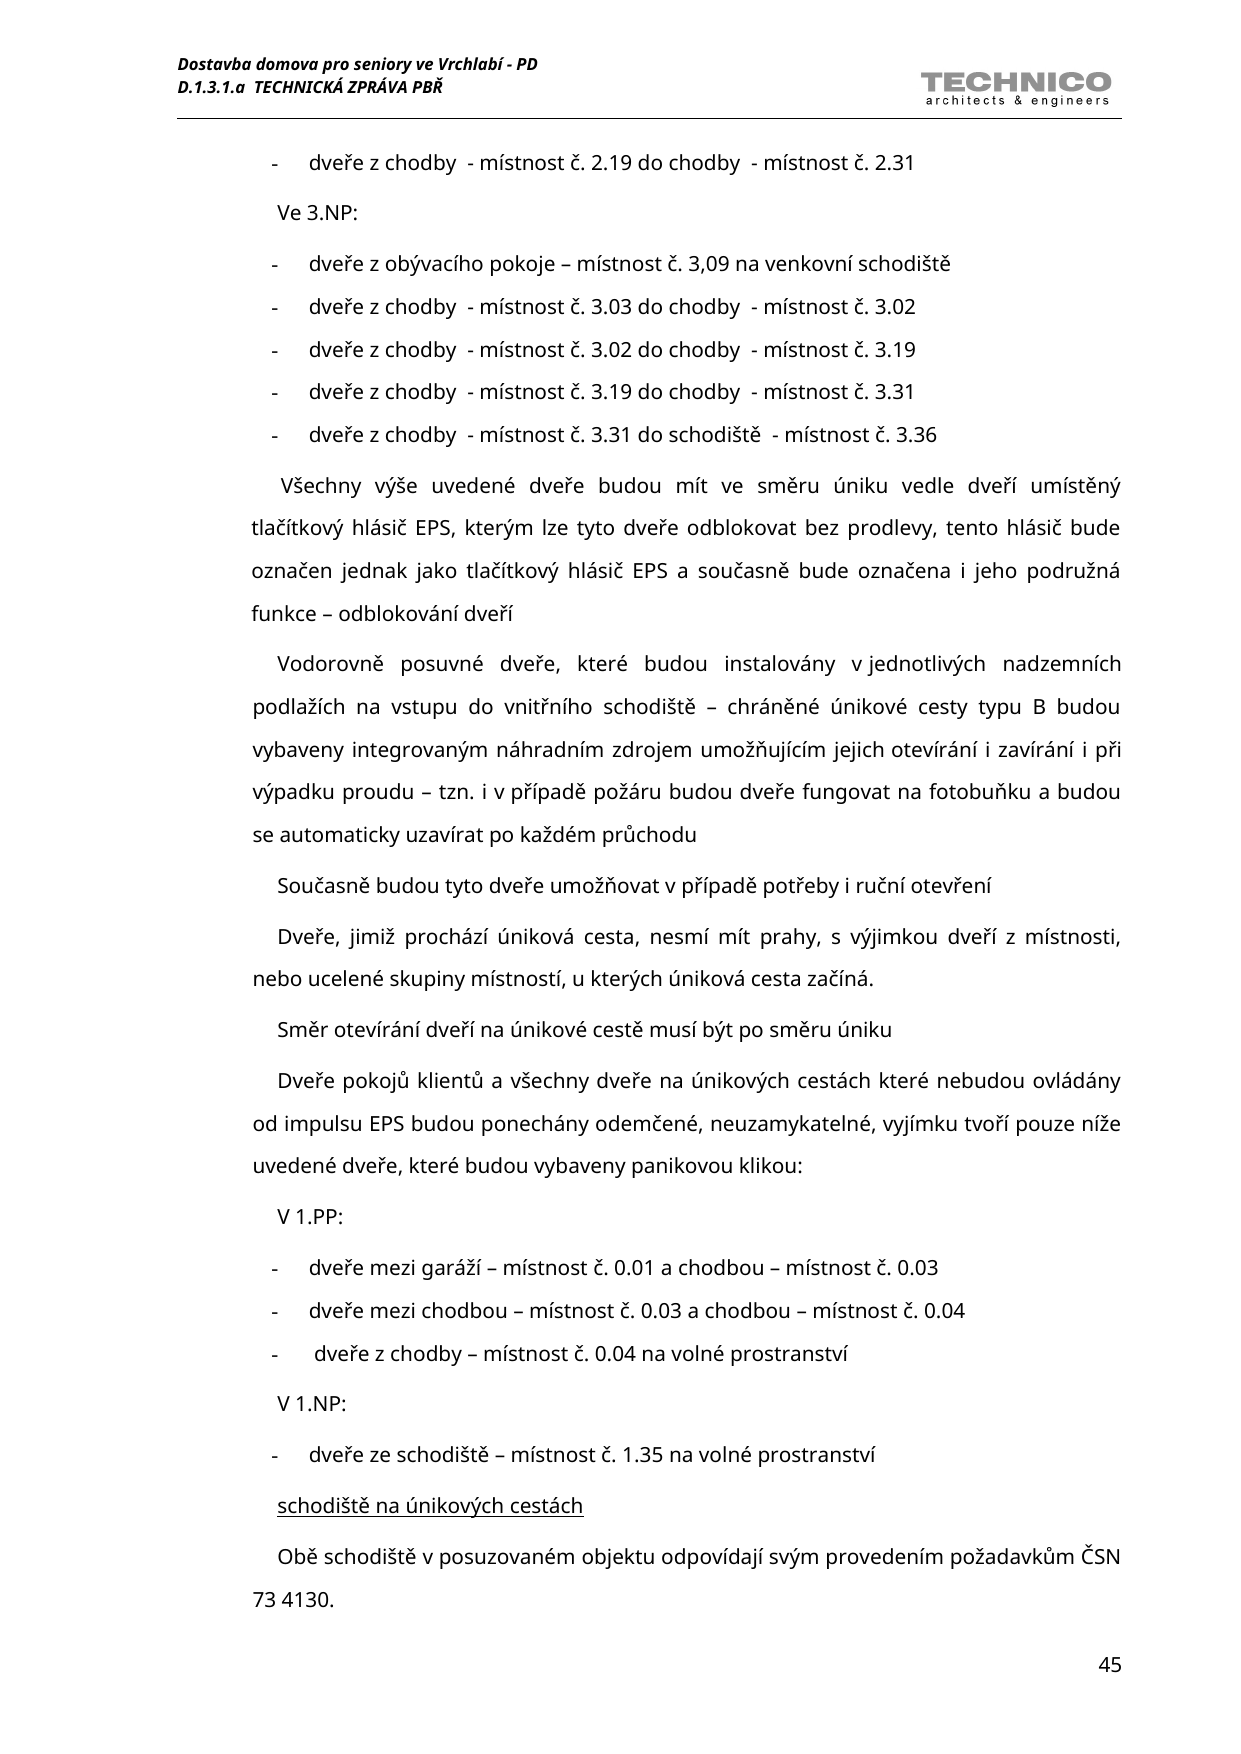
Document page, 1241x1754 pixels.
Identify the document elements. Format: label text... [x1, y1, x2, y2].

list dveře mezi garáží – místnost č. 0.01 a chodbou – místnost č. 0.03 [271, 1253, 1122, 1282]
list dveře ze schodiště – místnost č. 1.35 na volné prostranství [271, 1441, 1122, 1469]
list dveře z chodby - místnost č. 2.19 do chodby - místnost č. 2.31 [271, 148, 1122, 176]
text Dveře pokojů klientů a všechny dveře na únikových cestách které nebudou ovládány od impulsu EPS budou ponechány odemčené, neuzamykatelné, vyjímku tvoří pouze níže uvedené dveře, které budou vybaveny panikovou klikou: [252, 1066, 1122, 1180]
text Současně budou tyto dveře umožňovat v případě potřeby i ruční otevření [252, 871, 1122, 899]
text Vodorovně posuvné dveře, které budou instalovány v jednotlivých nadzemních podlažích na vstupu do vnitřního schodiště – chráněné únikové cesty typu B budou vybaveny integrovaným náhradním zdrojem umožňujícím jejich otevírání i zavírání i při výpadku proudu – tzn. i v případě požáru budou dveře fungovat na fotobuňku a budou se automaticky uzavírat po každém průchodu [252, 649, 1122, 848]
text Dveře, jimiž prochází úniková cesta, nesmí mít prahy, s výjimkou dveří z místnosti, nebo ucelené skupiny místností, u kterých úniková cesta začíná. [252, 922, 1122, 993]
text V 1.PP: [252, 1202, 1122, 1231]
text Ve 3.NP: [252, 198, 1122, 227]
text Všechny výše uvedené dveře budou mít ve směru úniku vedle dveří umístěný tlačítkový hlásič EPS, kterým lze tyto dveře odblokovat bez prodlevy, tento hlásič bude označen jednak jako tlačítkový hlásič EPS a současně bude označena i jeho podružná funkce – odblokování dveří [251, 471, 1122, 627]
list dveře mezi chodbou – místnost č. 0.03 a chodbou – místnost č. 0.04 [271, 1296, 1122, 1324]
list dveře z chodby – místnost č. 0.04 na volné prostranství [271, 1339, 1122, 1367]
text Obě schodiště v posuzovaném objektu odpovídají svým provedením požadavkům ČSN 73 4130. [252, 1542, 1122, 1613]
list dveře z chodby - místnost č. 3.02 do chodby - místnost č. 3.19 [271, 335, 1122, 363]
text V 1.NP: [252, 1389, 1122, 1418]
list dveře z chodby - místnost č. 3.31 do schodiště - místnost č. 3.36 [271, 420, 1122, 448]
picture [916, 67, 1118, 112]
list dveře z chodby - místnost č. 3.19 do chodby - místnost č. 3.31 [271, 377, 1122, 406]
list dveře z chodby - místnost č. 3.03 do chodby - místnost č. 3.02 [271, 292, 1122, 321]
list dveře z obývacího pokoje – místnost č. 3,09 na venkovní schodiště [271, 249, 1122, 278]
text schodiště na únikových cestách [252, 1491, 1122, 1520]
text Směr otevírání dveří na únikové cestě musí být po směru úniku [252, 1015, 1122, 1044]
